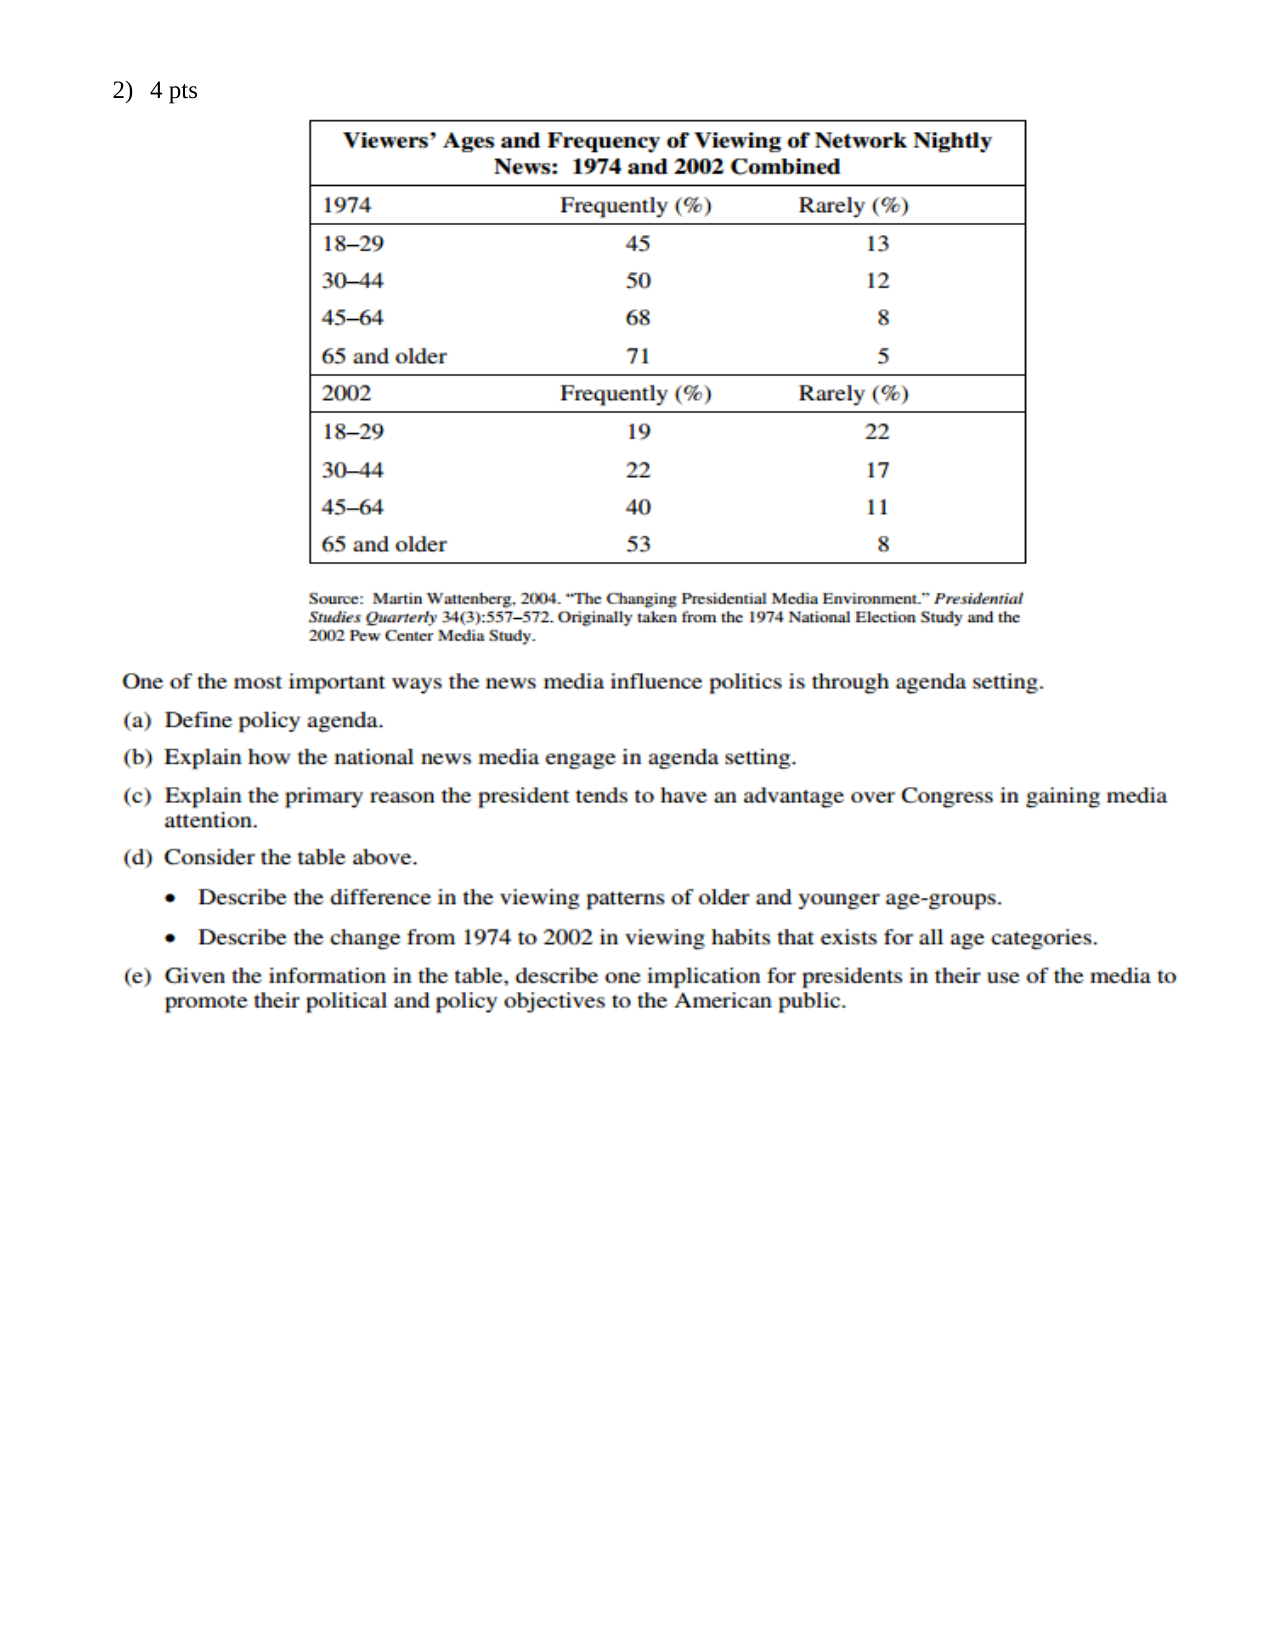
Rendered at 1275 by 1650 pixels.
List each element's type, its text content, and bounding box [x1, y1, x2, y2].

list 4 pts [112, 75, 1200, 104]
picture [112, 111, 1200, 1092]
